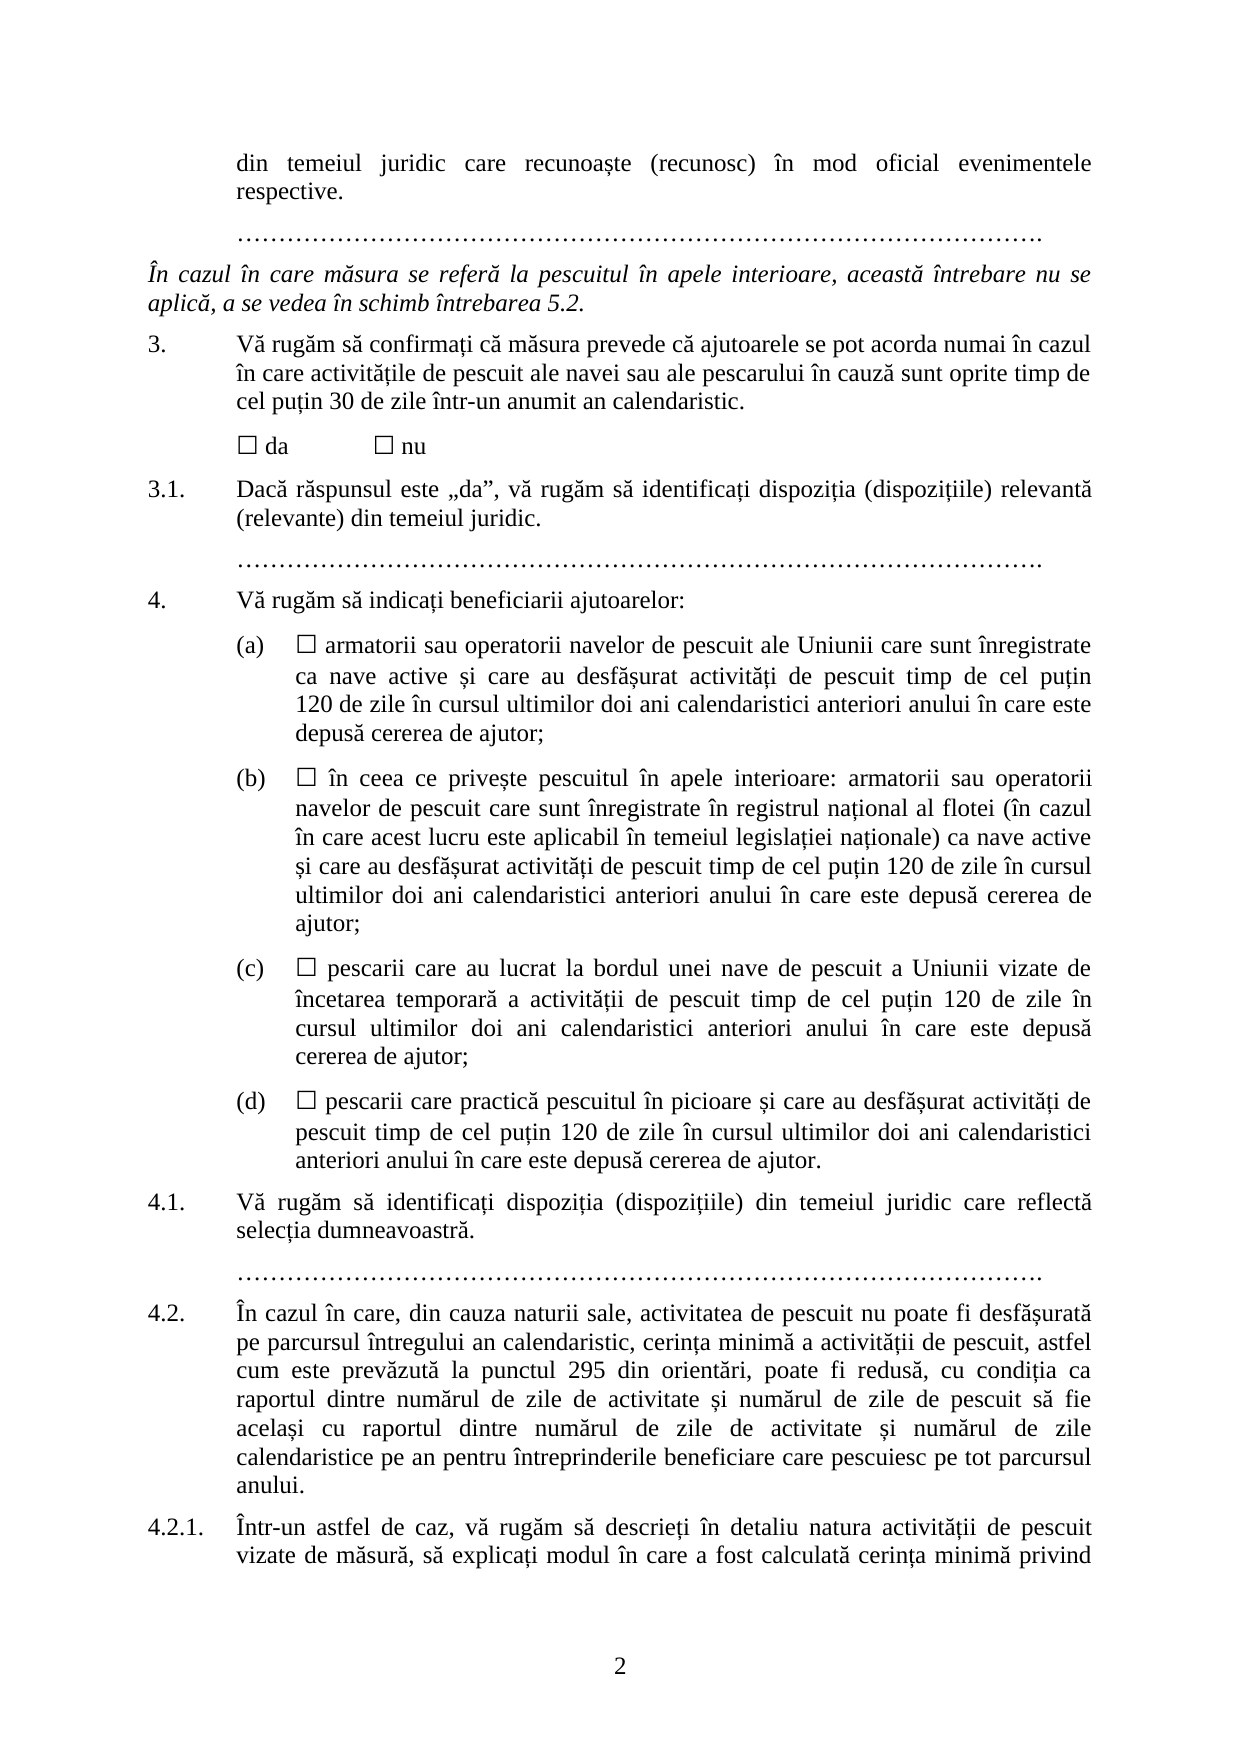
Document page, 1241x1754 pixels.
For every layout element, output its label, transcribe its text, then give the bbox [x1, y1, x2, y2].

text (d) pescarii care practică pescuitul în picioare și care au desfășurat activități de pescuit timp de cel puțin 120 de zile în cursul ultimilor doi ani calendaristici anteriori anului în care este depusă cererea de ajutor. [236, 1083, 1093, 1174]
text (c) pescarii care au lucrat la bordul unei nave de pescuit a Uniunii vizate de încetarea temporară a activității de pescuit timp de cel puțin 120 de zile în cursul ultimilor doi ani calendaristici anteriori anului în care este depusă cererea de ajutor; [236, 950, 1093, 1070]
text 3.1. Dacă răspunsul este „da”, vă rugăm să identificați dispoziția (dispozițiile) relevantă (relevante) din temeiul juridic. [148, 474, 1093, 532]
text ……………………………………………………………………………………. [236, 218, 1093, 246]
text (b) în ceea ce privește pescuitul în apele interioare: armatorii sau operatorii navelor de pescuit care sunt înregistrate în registrul național al flotei (în cazul în care acest lucru este aplicabil în temeiul legislației naționale) ca nave active și care au desfășurat activități de pescuit timp de cel puțin 120 de zile în cursul ultimilor doi ani calendaristici anteriori anului în care este depusă cererea de ajutor; [236, 759, 1093, 937]
text 3. Vă rugăm să confirmați că măsura prevede că ajutoarele se pot acorda numai în cazul în care activitățile de pescuit ale navei sau ale pescarului în cauză sunt oprite timp de cel puțin 30 de zile într-un anumit an calendaristic. [148, 329, 1093, 415]
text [148, 148, 1093, 205]
text (a) armatorii sau operatorii navelor de pescuit ale Uniunii care sunt înregistrate ca nave active și care au desfășurat activități de pescuit timp de cel puțin 120 de zile în cursul ultimilor doi ani calendaristici anteriori anului în care este depusă cererea de ajutor; [236, 627, 1093, 747]
text 4.2. În cazul în care, din cauza naturii sale, activitatea de pescuit nu poate fi desfășurată pe parcursul întregului an calendaristic, cerința minimă a activității de pescuit, astfel cum este prevăzută la punctul 295 din orientări, poate fi redusă, cu condiția ca raportul dintre numărul de zile de activitate și numărul de zile de pescuit să fie același cu raportul dintre numărul de zile de activitate și numărul de zile calendaristice pe an pentru întreprinderile beneficiare care pescuiesc pe tot parcursul anului. [148, 1298, 1093, 1499]
text ……………………………………………………………………………………. [236, 1257, 1093, 1285]
text da nu [236, 428, 1093, 462]
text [148, 1512, 1093, 1569]
text În cazul în care măsura se referă la pescuitul în apele interioare, această întrebare nu se aplică, a se vedea în schimb întrebarea 5.2. [148, 259, 1093, 316]
text 4.1. Vă rugăm să identificați dispoziția (dispozițiile) din temeiul juridic care reflectă selecția dumneavoastră. [148, 1187, 1093, 1244]
text 4. Vă rugăm să indicați beneficiarii ajutoarelor: [148, 585, 1093, 614]
text ……………………………………………………………………………………. [236, 544, 1093, 573]
